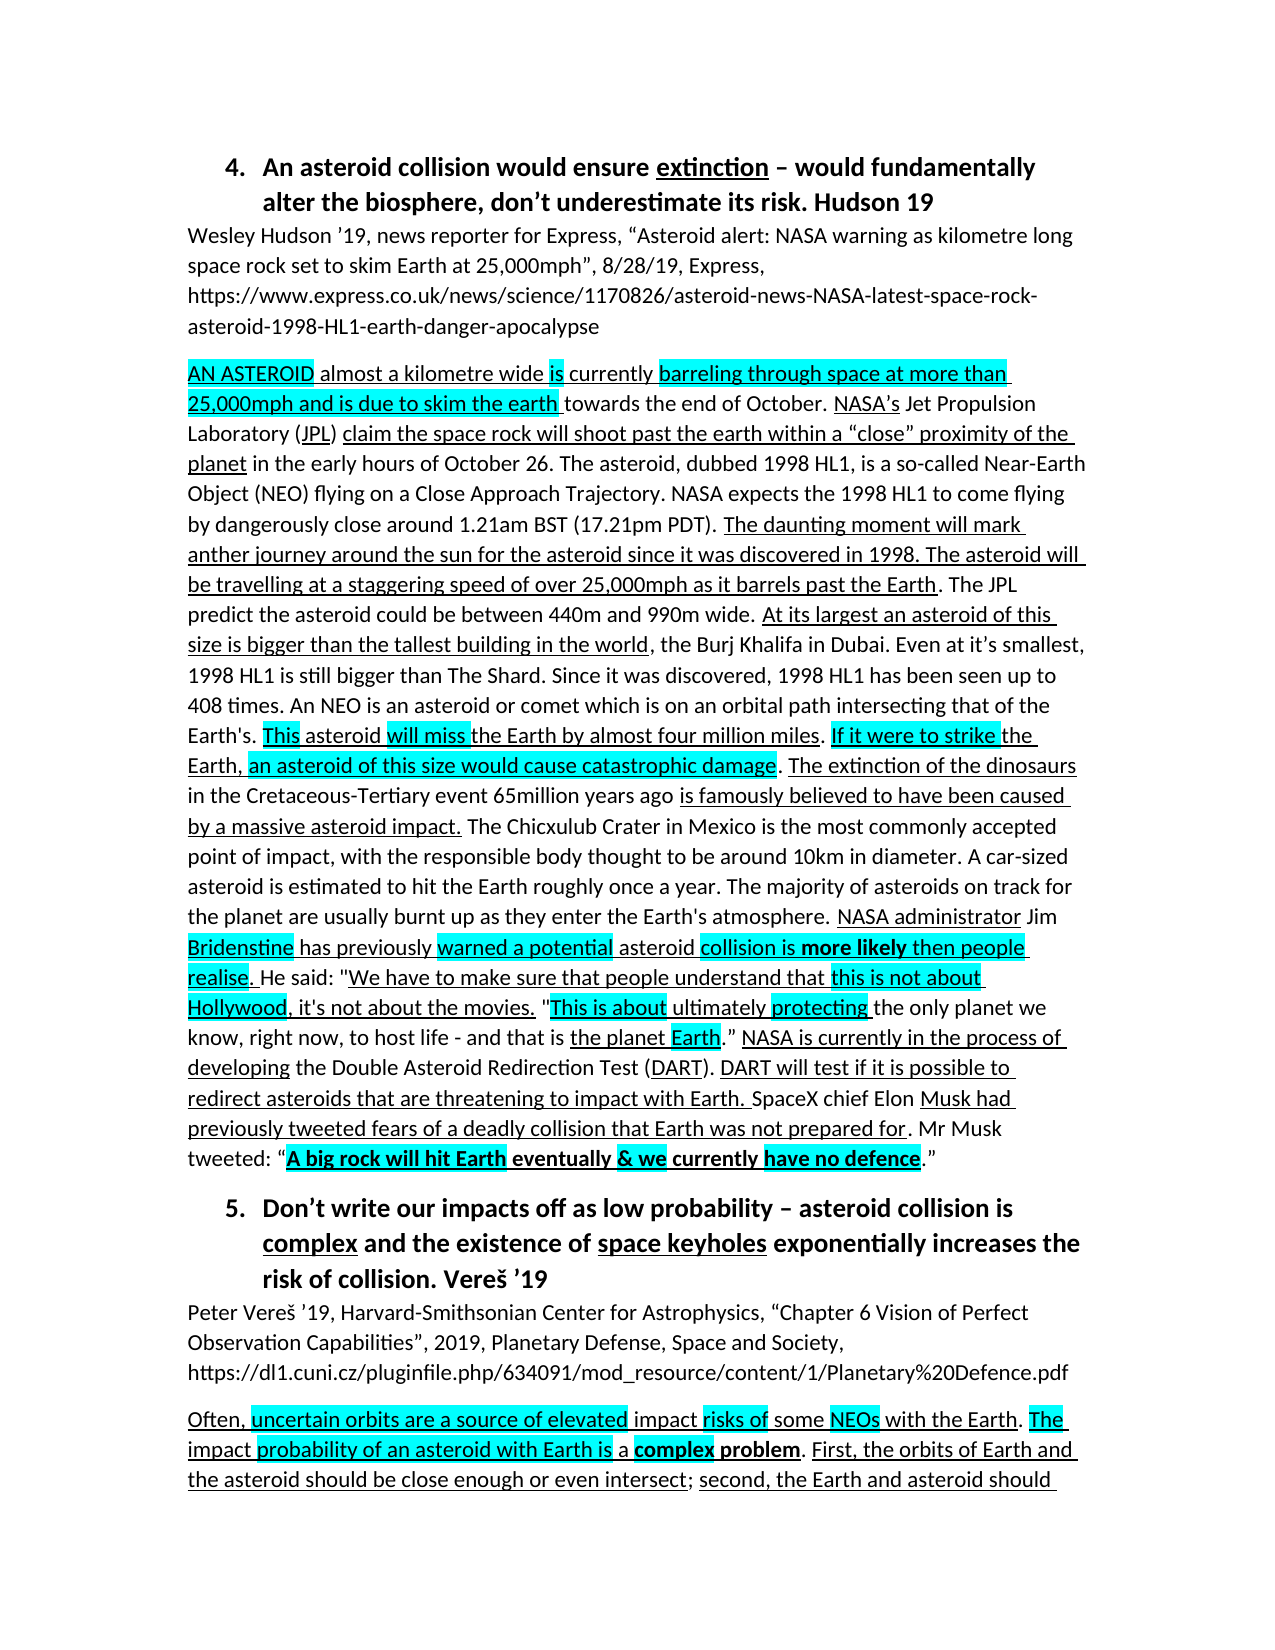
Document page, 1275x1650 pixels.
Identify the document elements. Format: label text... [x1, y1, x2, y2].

text AN ASTEROID almost a kilometre wide is currently barreling through space at more than 25,000mph and is due to skim the earth towards the end of October. NASA’s Jet Propulsion Laboratory (JPL) claim the space rock will shoot past the earth within a “close” proximity of the planet in the early hours of October 26. The asteroid, dubbed 1998 HL1, is a so-called Near-Earth Object (NEO) flying on a Close Approach Trajectory. NASA expects the 1998 HL1 to come flying by dangerously close around 1.21am BST (17.21pm PDT). The daunting moment will mark anther journey around the sun for the asteroid since it was discovered in 1998. The asteroid will be travelling at a staggering speed of over 25,000mph as it barrels past the Earth. The JPL predict the asteroid could be between 440m and 990m wide. At its largest an asteroid of this size is bigger than the tallest building in the world, the Burj Khalifa in Dubai. Even at it’s smallest, 1998 HL1 is still bigger than The Shard. Since it was discovered, 1998 HL1 has been seen up to 408 times. An NEO is an asteroid or comet which is on an orbital path intersecting that of the Earth's. This asteroid will miss the Earth by almost four million miles. If it were to strike the Earth, an asteroid of this size would cause catastrophic damage. The extinction of the dinosaurs in the Cretaceous-Tertiary event 65million years ago is famously believed to have been caused by a massive asteroid impact. The Chicxulub Crater in Mexico is the most commonly accepted point of impact, with the responsible body thought to be around 10km in diameter. A car-sized asteroid is estimated to hit the Earth roughly once a year. The majority of asteroids on track for the planet are usually burnt up as they enter the Earth's atmosphere. NASA administrator Jim Bridenstine has previously warned a potential asteroid collision is more likely then people realise. He said: "We have to make sure that people understand that this is not about Hollywood, it's not about the movies. "This is about ultimately protecting the only planet we know, right now, to host life - and that is the planet Earth.” NASA is currently in the process of developing the Double Asteroid Redirection Test (DART). DART will test if it is possible to redirect asteroids that are threatening to impact with Earth. SpaceX chief Elon Musk had previously tweeted fears of a deadly collision that Earth was not prepared for. Mr Musk tweeted: “A big rock will hit Earth eventually & we currently have no defence.” [187, 359, 1087, 1172]
subtitle An asteroid collision would ensure extinction – would fundamentally alter the biosphere, don’t underestimate its risk. Hudson 19 [225, 150, 1087, 219]
text Wesley Hudson ’19, news reporter for Express, “Asteroid alert: NASA warning as kilometre long space rock set to skim Earth at 25,000mph”, 8/28/19, Express, https://www.express.co.uk/news/science/1170826/asteroid-news-NASA-latest-space-rock-asteroid-1998-HL1-earth-danger-apocalypse [187, 221, 1087, 340]
subtitle Don’t write our impacts off as low probability – asteroid collision is complex and the existence of space keyholes exponentially increases the risk of collision. Vereš ’19 [225, 1191, 1087, 1295]
text Peter Vereš ’19, Harvard-Smithsonian Center for Astrophysics, “Chapter 6 Vision of Perfect Observation Capabilities”, 2019, Planetary Defense, Space and Society, https://dl1.cuni.cz/pluginfile.php/634091/mod_resource/content/1/Planetary%20Defence.pdf [187, 1298, 1087, 1386]
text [187, 1405, 1087, 1494]
